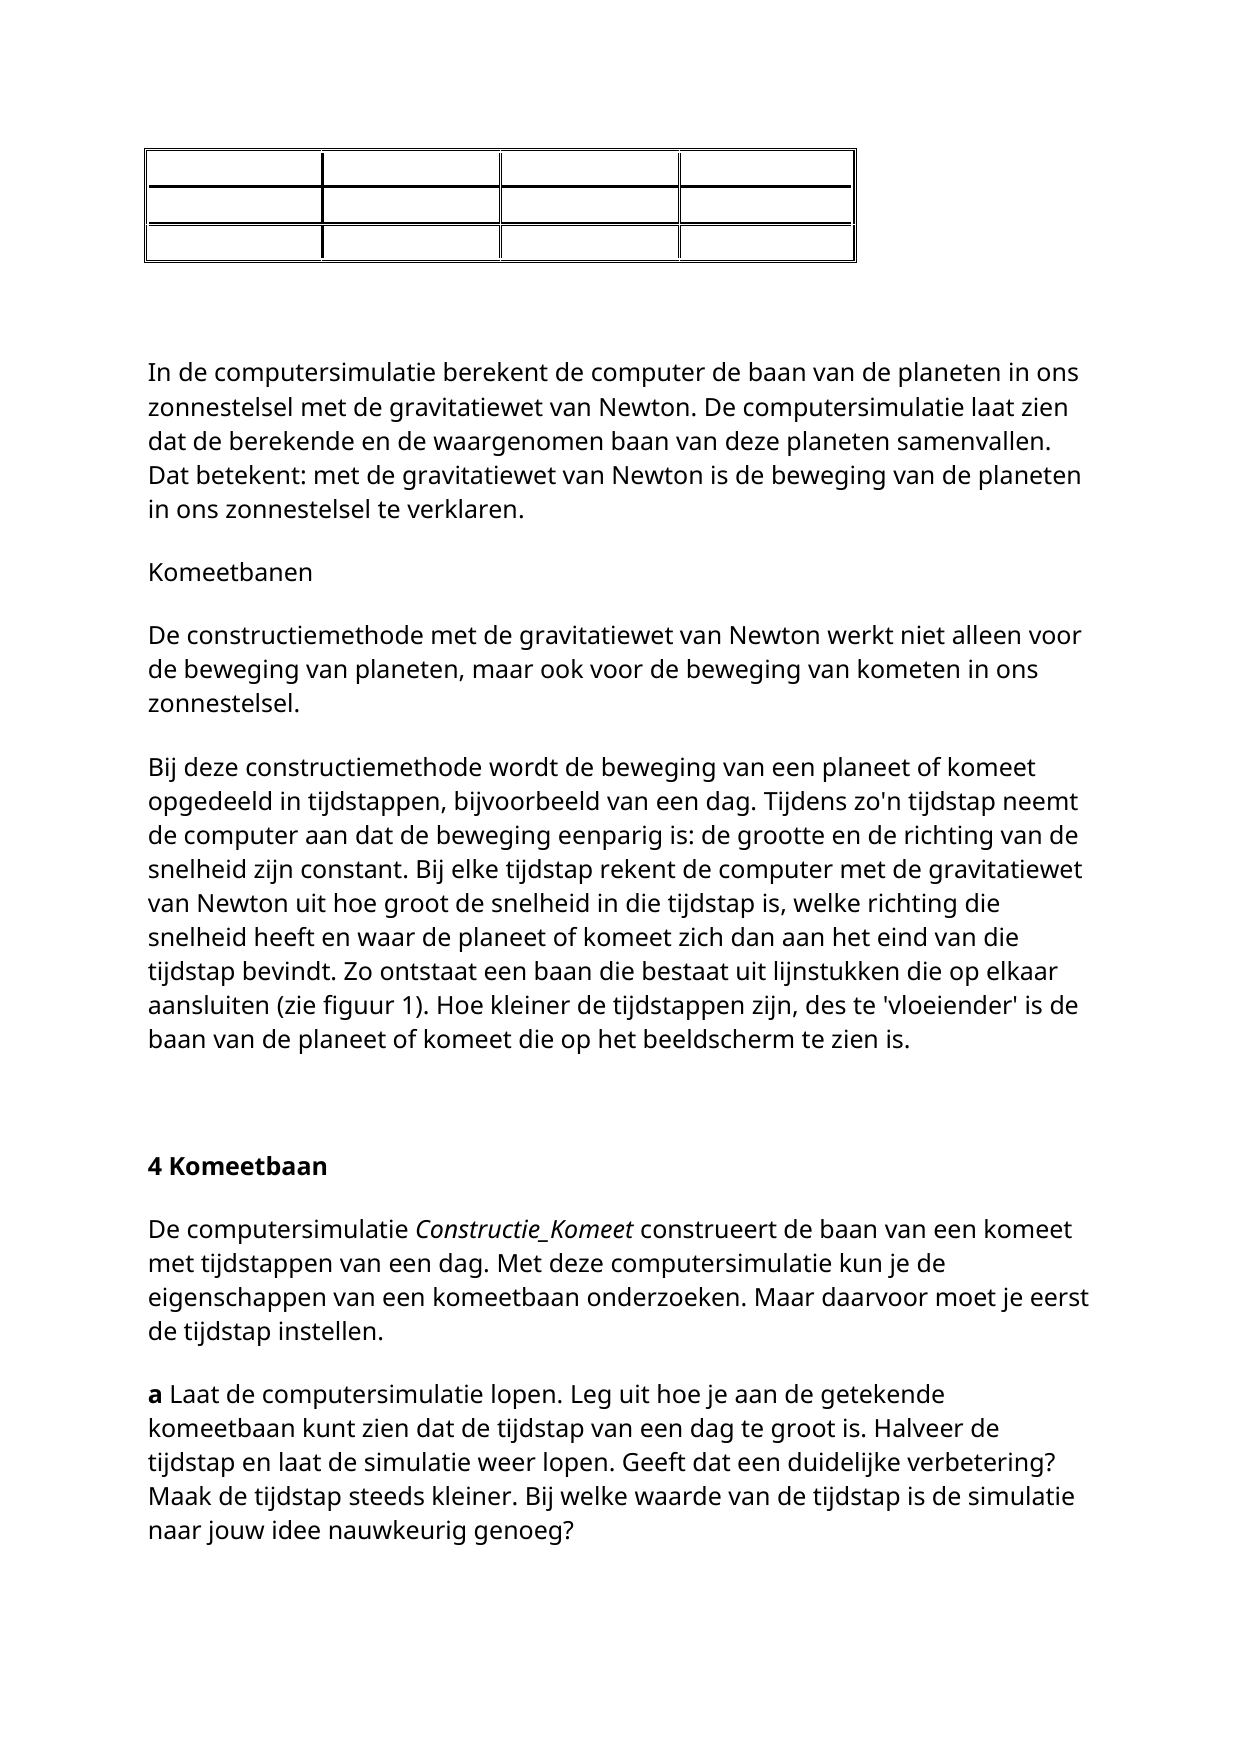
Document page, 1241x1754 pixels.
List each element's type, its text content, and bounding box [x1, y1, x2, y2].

text Komeetbanen [148, 554, 1093, 589]
text De constructiemethode met de gravitatiewet van Newton werkt niet alleen voor de beweging van planeten, maar ook voor de beweging van kometen in ons zonnestelsel. [148, 618, 1093, 720]
table_cell [681, 185, 853, 222]
text In de computersimulatie berekent de computer de baan van de planeten in ons zonnestelsel met de gravitatiewet van Newton. De computersimulatie laat zien dat de berekende en de waargenomen baan van deze planeten samenvallen. Dat betekent: met de gravitatiewet van Newton is de beweging van de planeten in ons zonnestelsel te verklaren. [148, 355, 1093, 525]
table_cell [680, 151, 853, 185]
table_cell [322, 151, 501, 185]
table_cell [501, 151, 680, 185]
text Bij deze constructiemethode wordt de beweging van een planeet of komeet opgedeeld in tijdstappen, bijvoorbeeld van een dag. Tijdens zo'n tijdstap neemt de computer aan dat de beweging eenparig is: de grootte en de richting van de snelheid zijn constant. Bij elke tijdstap rekent de computer met de gravitatiewet van Newton uit hoe groot de snelheid in die tijdstap is, welke richting die snelheid heeft en waar de planeet of komeet zich dan aan het eind van die tijdstap bevindt. Zo ontstaat een baan die bestaat uit lijnstukken die op elkaar aansluiten (zie figuur 1). Hoe kleiner de tijdstappen zijn, des te 'vloeiender' is de baan van de planeet of komeet die op het beeldscherm te zien is. [148, 749, 1093, 1056]
table_cell [502, 188, 678, 222]
text 4 Komeetbaan [148, 1148, 1093, 1182]
text a Laat de computersimulatie lopen. Leg uit hoe je aan de getekende komeetbaan kunt zien dat de tijdstap van een dag te groot is. Halveer de tijdstap en laat de simulatie weer lopen. Geeft dat een duidelijke verbetering? Maak de tijdstap steeds kleiner. Bij welke waarde van de tijdstap is de simulatie naar jouw idee nauwkeurig genoeg? [148, 1377, 1093, 1547]
table_cell [324, 188, 499, 222]
table_cell [680, 222, 854, 259]
table_cell [322, 226, 501, 259]
table_cell [147, 185, 321, 222]
table_cell [145, 149, 322, 185]
table_cell [147, 222, 322, 259]
text De computersimulatie Constructie_Komeet construeert de baan van een komeet met tijdstappen van een dag. Met deze computersimulatie kun je de eigenschappen van een komeetbaan onderzoeken. Maar daarvoor moet je eerst de tijdstap instellen. [148, 1211, 1093, 1348]
table_cell [501, 226, 680, 259]
